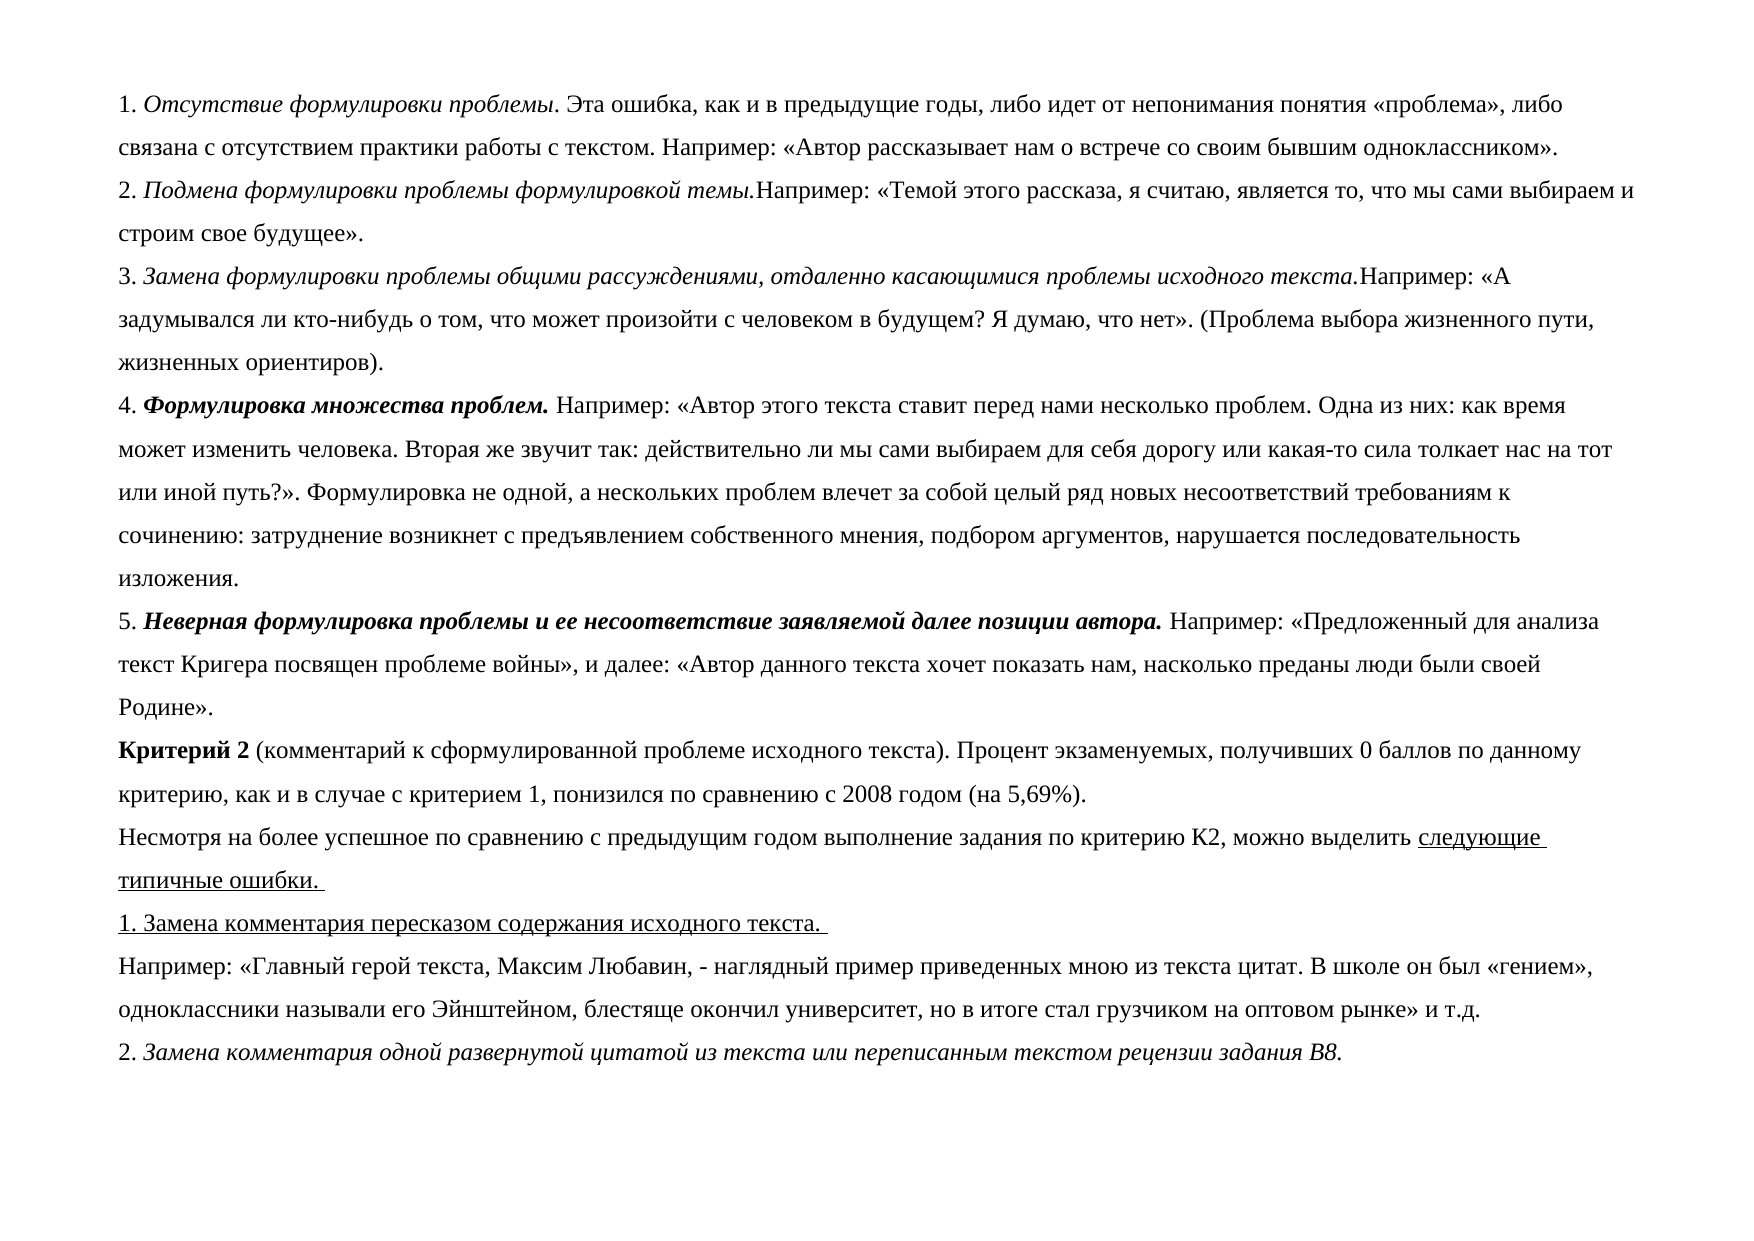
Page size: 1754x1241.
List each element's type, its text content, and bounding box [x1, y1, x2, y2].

text Типичными ошибками при выполнении данного требования к сочинению являются следующие: [118, 402, 1636, 431]
text 5. Неверная формулировка проблемы и ее несоответствие заявляемой далее позиции автора. Например: «Предложенный для анализа текст Кригера посвящен проблеме войны», и далее: «Автор данного текста хочет показать нам, насколько преданы люди были своей Родине». [118, 963, 1636, 1078]
text 1. Отсутствие формулировки проблемы. Эта ошибка, как и в предыдущие годы, либо идет от непонимания понятия «проблема», либо связана с отсутствием практики работы с текстом. Например: «Автор рассказывает нам о встрече со своим бывшим одноклассником». [118, 445, 1636, 517]
text 4. Формулировка множества проблем. Например: «Автор этого текста ставит перед нами несколько проблем. Одна из них: как время может изменить человека. Вторая же звучит так: действительно ли мы сами выбираем для себя дорогу или какая-то сила толкает нас на тот или иной путь?». Формулировка не одной, а нескольких проблем влечет за собой целый ряд новых несоответствий требованиям к сочинению: затруднение возникнет с предъявлением собственного мнения, подбором аргументов, нарушается последовательность изложения. [118, 747, 1636, 948]
text Анализ результатов выполнения части С ЕГЭ по русскому языку в 2009 году показал повышение уровня лингвистической, языковой и коммуникативной компетенции учащихся по сравнению с предыдущим годом. По всем критериям количество выпускников, получивших максимальный балл, в процентном отношении превышает соответствующие показатели 2008 года. [118, 89, 1636, 215]
text Критерий 1 (формулировка проблем исходного текста). Анализ статистических данных дает основание говорить о том, что количество экзаменуемых, успешно справившихся с заданием по этому критерию, на 8,37% больше, чем в 2008 году. Более успешное по сравнению с прошлым годом выполнения задания по критерию К1 в значительной степени определяет относительную успешность выполнения всего задания части С. [118, 229, 1636, 388]
text 2. Подмена формулировки проблемы формулировкой темы.Например: «Темой этого рассказа, я считаю, является то, что мы сами выбираем и строим свое будущее». [118, 531, 1636, 603]
text 3. Замена формулировки проблемы общими рассуждениями, отдаленно касающимися проблемы исходного текста.Например: «А задумывался ли кто-нибудь о том, что может произойти с человеком в будущем? Я думаю, что нет». (Проблема выбора жизненного пути, жизненных ориентиров). [118, 618, 1636, 733]
